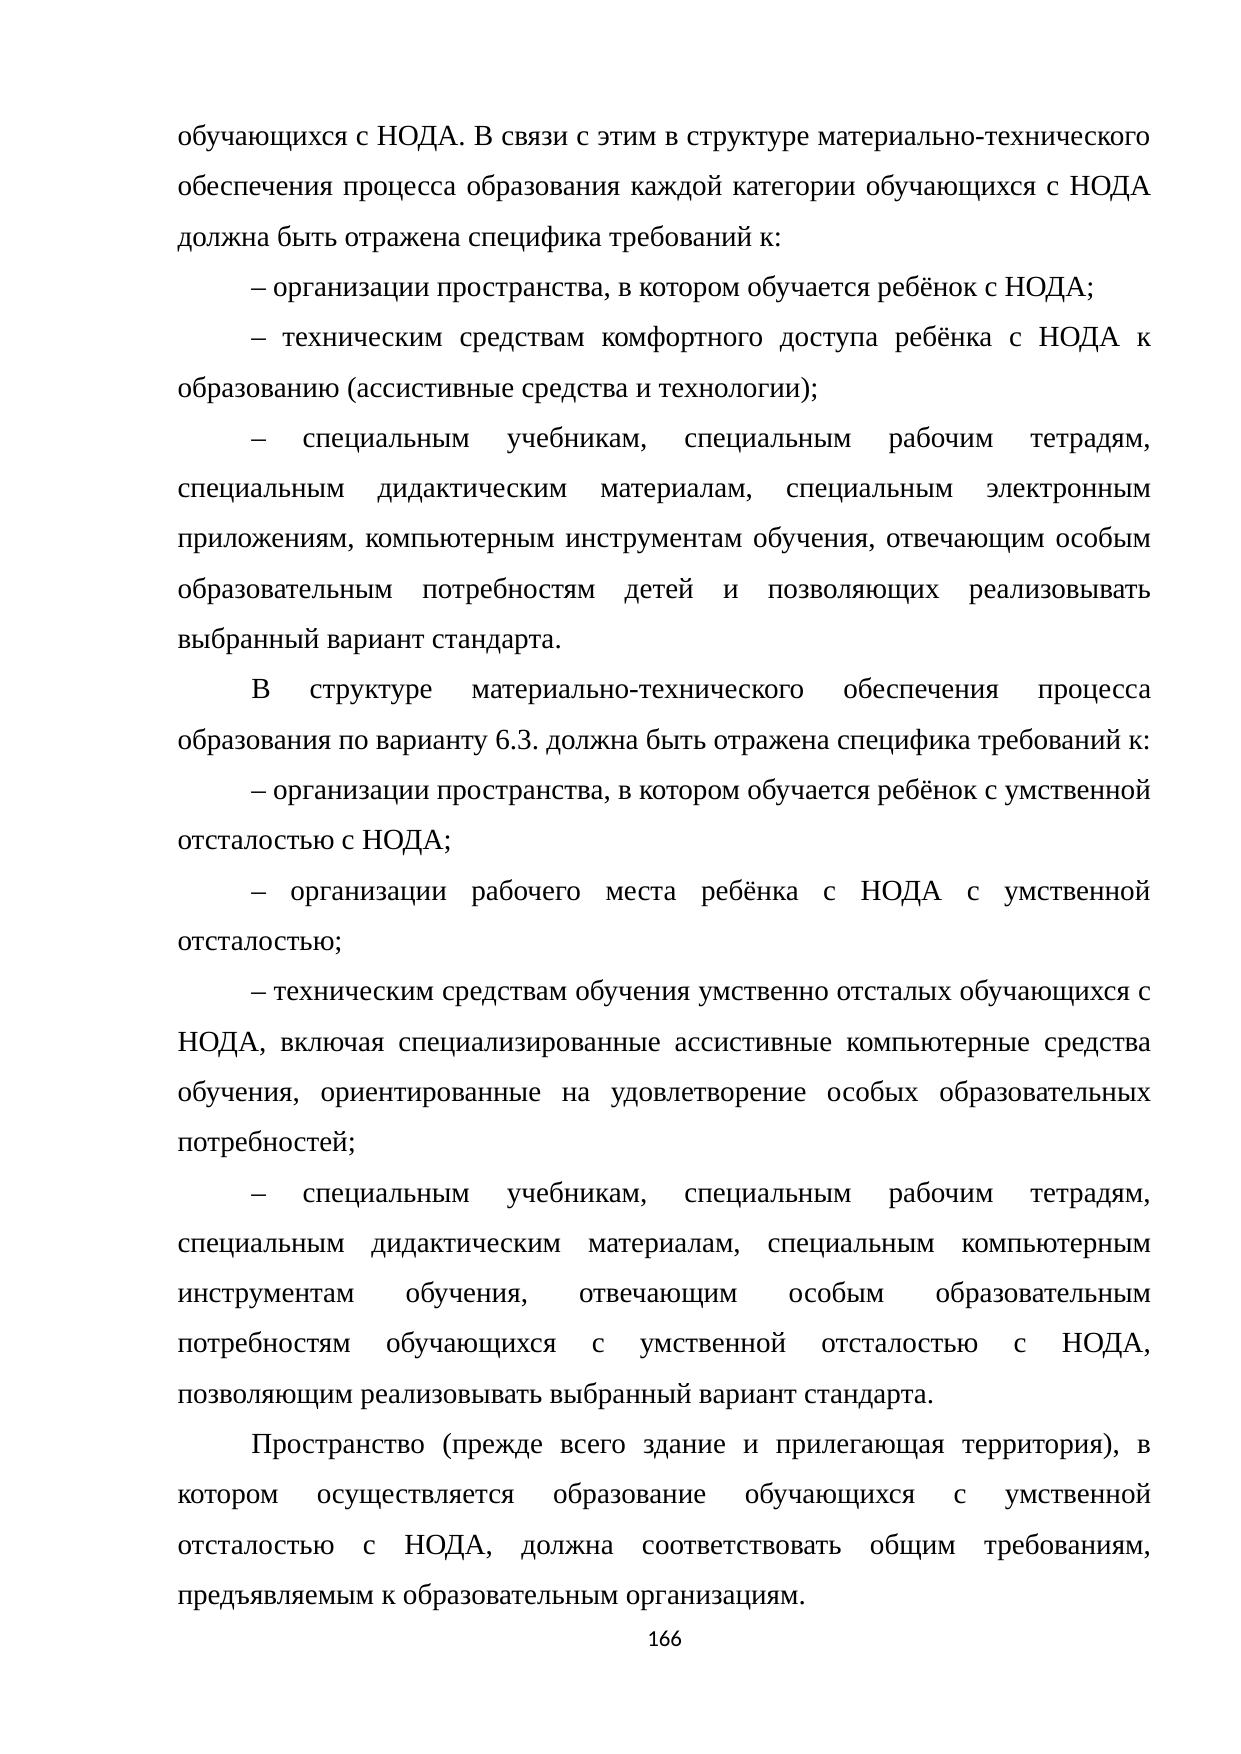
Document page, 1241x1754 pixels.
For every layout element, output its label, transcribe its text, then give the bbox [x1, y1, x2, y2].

text – организации пространства, в котором обучается ребёнок с НОДА; [177, 269, 1152, 303]
text – специальным учебникам, специальным рабочим тетрадям, специальным дидактическим материалам, специальным электронным приложениям, компьютерным инструментам обучения, отвечающим особым образовательным потребностям детей и позволяющих реализовывать выбранный вариант стандарта. [177, 420, 1152, 655]
text – специальным учебникам, специальным рабочим тетрадям, специальным дидактическим материалам, специальным компьютерным инструментам обучения, отвечающим особым образовательным потребностям обучающихся с умственной отсталостью с НОДА, позволяющим реализовывать выбранный вариант стандарта. [177, 1175, 1152, 1409]
text – техническим средствам комфортного доступа ребёнка с НОДА к образованию (ассистивные средства и технологии); [177, 319, 1152, 403]
text – организации пространства, в котором обучается ребёнок с умственной отсталостью с НОДА; [177, 772, 1152, 856]
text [177, 118, 1152, 252]
text – техническим средствам обучения умственно отсталых обучающихся с НОДА, включая специализированные ассистивные компьютерные средства обучения, ориентированные на удовлетворение особых образовательных потребностей; [177, 973, 1152, 1158]
text В структуре материально-технического обеспечения процесса образования по варианту 6.3. должна быть отражена специфика требований к: [177, 672, 1152, 755]
text Пространство (прежде всего здание и прилегающая территория), в котором осуществляется образование обучающихся с умственной отсталостью с НОДА, должна соответствовать общим требованиям, предъявляемым к образовательным организациям. [177, 1426, 1152, 1611]
text – организации рабочего места ребёнка с НОДА с умственной отсталостью; [177, 873, 1152, 957]
